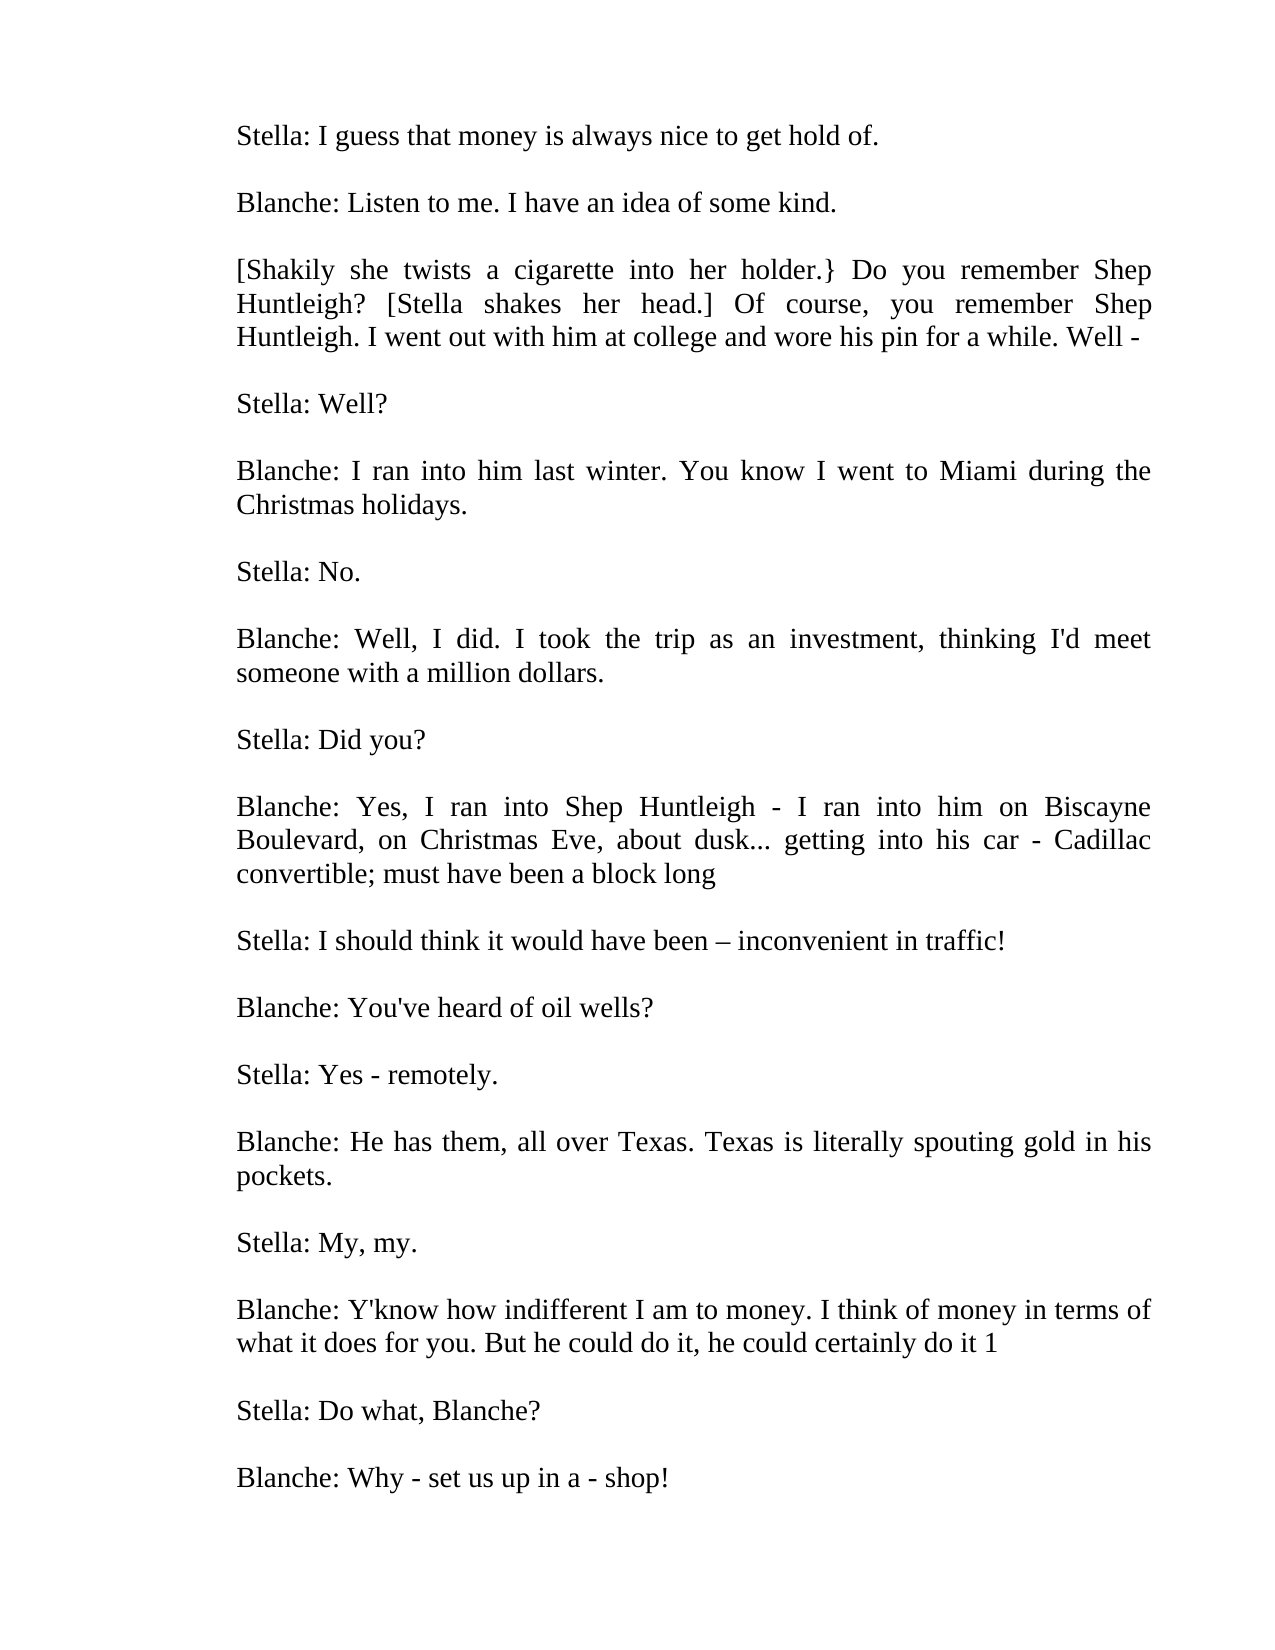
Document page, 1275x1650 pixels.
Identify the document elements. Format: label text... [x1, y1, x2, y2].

text Stella: No. [236, 554, 1153, 588]
text Stella: I guess that money is always nice to get hold of. [236, 118, 1153, 152]
text Blanche: Why - set us up in a - shop! [236, 1460, 1153, 1493]
text Stella: Well? [236, 386, 1153, 420]
text Blanche: Well, I did. I took the trip as an investment, thinking I'd meet someone with a million dollars. [236, 621, 1153, 688]
text Blanche: Yes, I ran into Shep Huntleigh - I ran into him on , on Christmas Eve, about dusk... getting into his car - Cadillac convertible; must have been a block long [236, 789, 1153, 889]
text Stella: I should think it would have been – inconvenient in traffic! [236, 923, 1153, 957]
text Stella: Yes - remotely. [236, 1057, 1153, 1091]
text Blanche: He has them, all over . is literally spouting gold in his pockets. [236, 1124, 1153, 1191]
text [Shakily she twists a cigarette into her holder.} Do you remember Shep Huntleigh? [Stella shakes her head.] Of course, you remember Shep Huntleigh. I went out with him at college and wore his pin for a while. Well - [236, 252, 1153, 353]
text Blanche: Listen to me. I have an idea of some kind. [236, 185, 1153, 219]
text Stella: My, my. [236, 1225, 1153, 1258]
text Blanche: You've heard of oil wells? [236, 990, 1153, 1024]
text Stella: Do what, Blanche? [236, 1393, 1153, 1426]
text Stella: Did you? [236, 722, 1153, 755]
text Blanche: Y'know how indifferent I am to money. I think of money in terms of what it does for you. But he could do it, he could certainly do it 1 [236, 1292, 1153, 1359]
text Blanche: I ran into him last winter. You know I went to during the Christmas holidays. [236, 453, 1153, 521]
